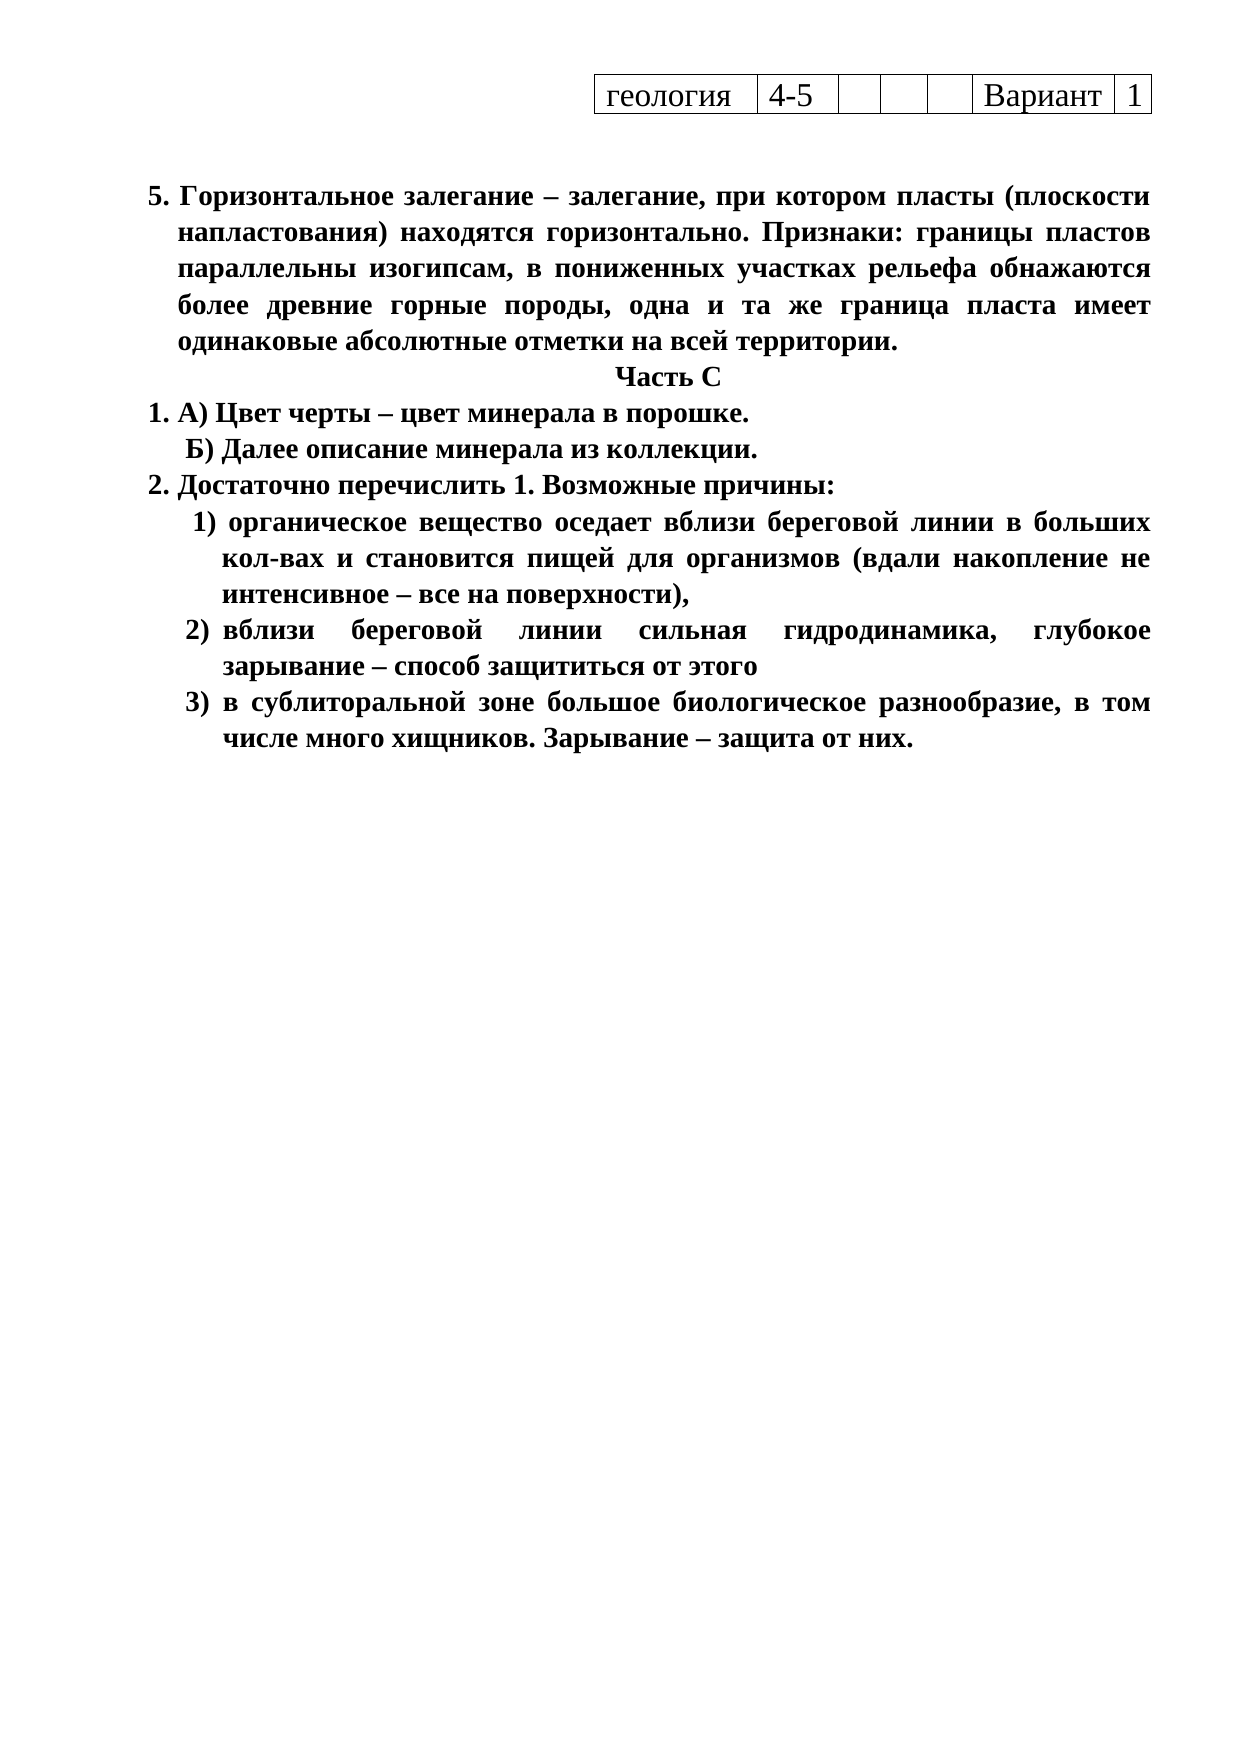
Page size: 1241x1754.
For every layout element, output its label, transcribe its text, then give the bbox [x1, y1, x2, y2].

list 1) органическое вещество оседает вблизи береговой линии в больших кол-вах и становится пищей для организмов (вдали накопление не интенсивное – все на поверхности), [192, 504, 1152, 609]
list Достаточно перечислить 1. Возможные причины: [148, 467, 1152, 501]
list Часть С [185, 359, 1152, 393]
list А) Цвет черты – цвет минерала в порошке. [148, 395, 1152, 429]
list вблизи береговой линии сильная гидродинамика, глубокое зарывание – способ защититься от этого [185, 612, 1152, 682]
list Б) Далее описание минерала из коллекции. [185, 431, 1152, 465]
list в сублиторальной зоне большое биологическое разнообразие, в том числе много хищников. Зарывание – защита от них. [185, 684, 1152, 754]
text 5. Горизонтальное залегание – залегание, при котором пласты (плоскости напластования) находятся горизонтально. Признаки: границы пластов параллельны изогипсам, в пониженных участках рельефа обнажаются более древние горные породы, одна и та же граница пласта имеет одинаковые абсолютные отметки на всей территории. [148, 178, 1152, 356]
